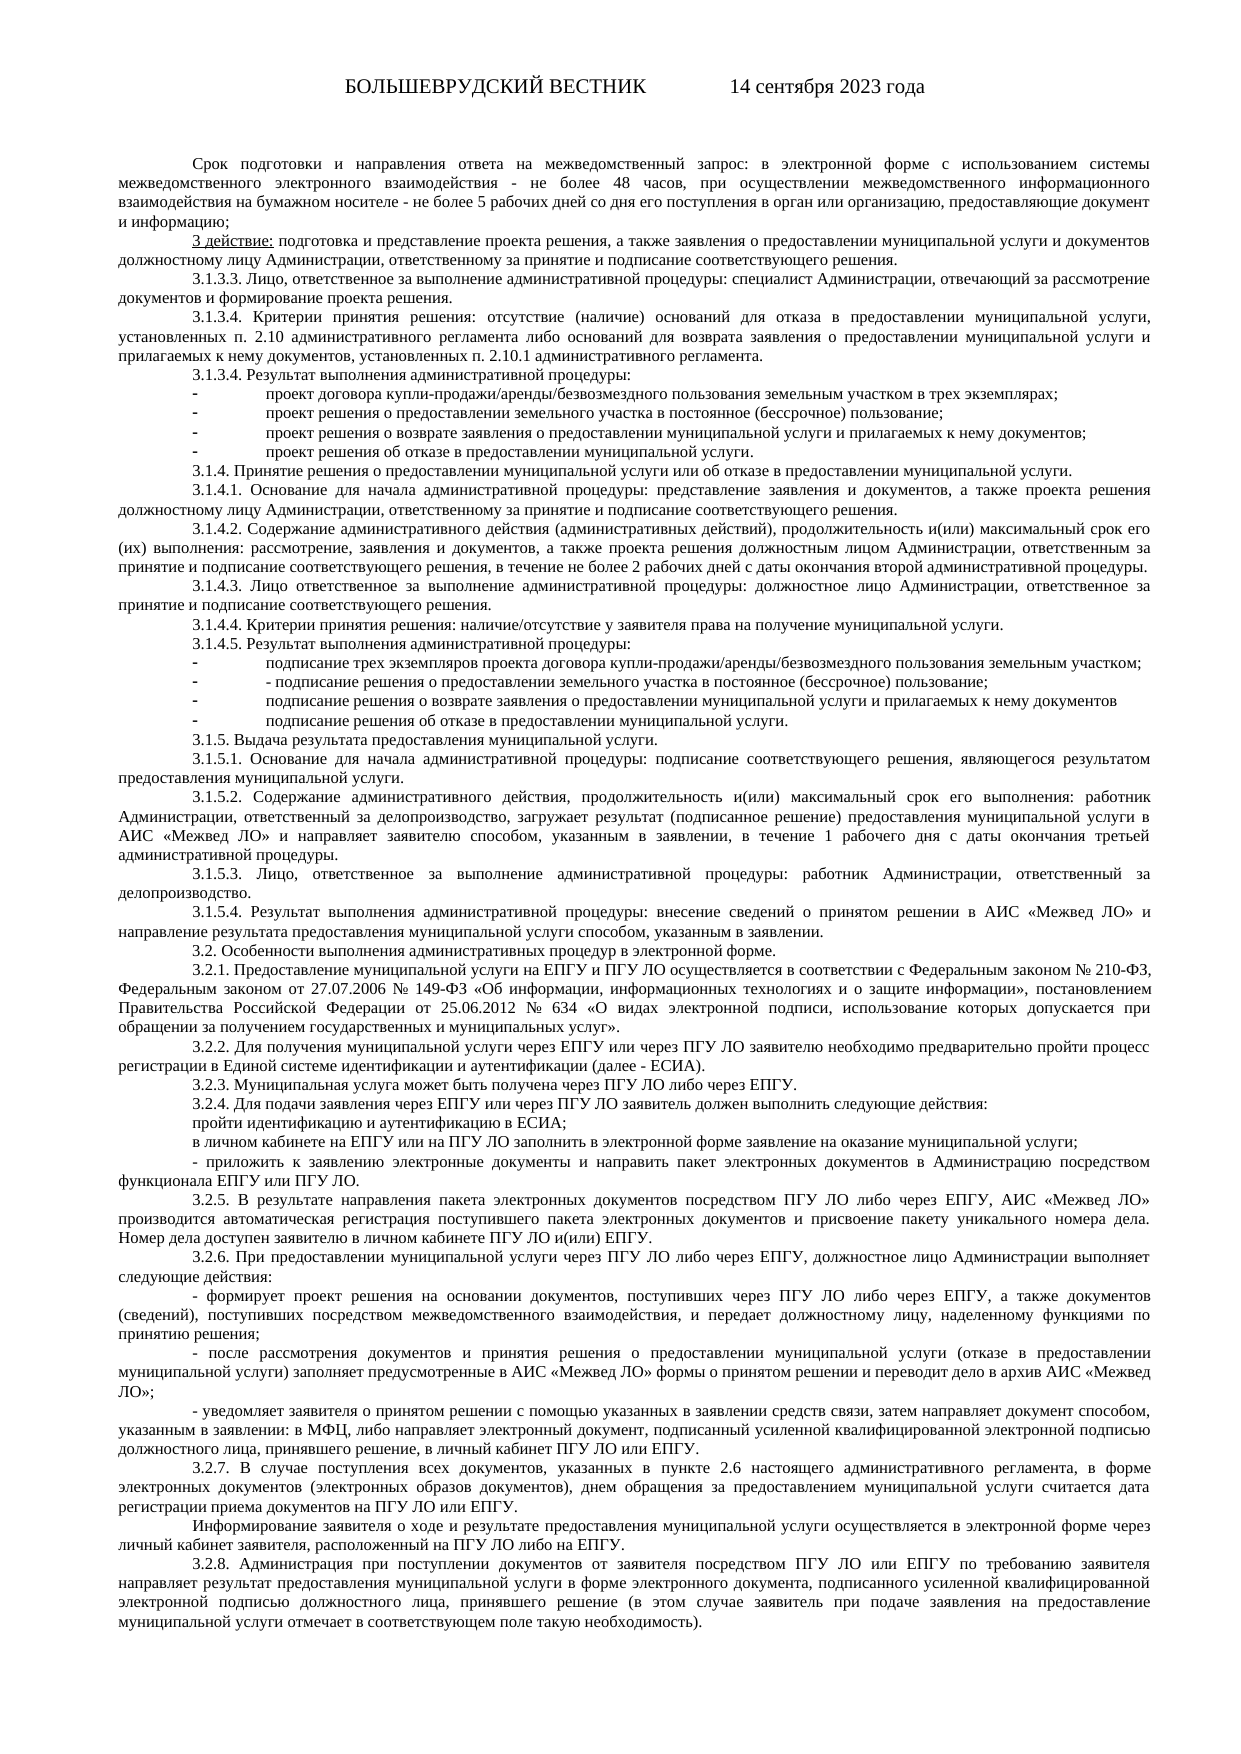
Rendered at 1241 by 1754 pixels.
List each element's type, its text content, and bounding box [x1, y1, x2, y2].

text 3.2.6. При предоставлении муниципальной услуги через ПГУ ЛО либо через ЕПГУ, должностное лицо Администрации выполняет следующие действия: [118, 1247, 1152, 1286]
list проект договора купли-продажи/аренды/безвозмездного пользования земельным участком в трех экземплярах; [118, 384, 1152, 403]
text 3.2.5. В результате направления пакета электронных документов посредством ПГУ ЛО либо через ЕПГУ, АИС «Межвед ЛО» производится автоматическая регистрация поступившего пакета электронных документов и присвоение пакету уникального номера дела. Номер дела доступен заявителю в личном кабинете ПГУ ЛО и(или) ЕПГУ. [118, 1190, 1152, 1247]
list проект решения о возврате заявления о предоставлении муниципальной услуги и прилагаемых к нему документов; [118, 422, 1152, 442]
text Информирование заявителя о ходе и результате предоставления муниципальной услуги осуществляется в электронной форме через личный кабинет заявителя, расположенный на ПГУ ЛО либо на ЕПГУ. [118, 1516, 1152, 1554]
text 3.1.3.4. Результат выполнения административной процедуры: [118, 365, 1152, 384]
text 3 действие: подготовка и представление проекта решения, а также заявления о предоставлении муниципальной услуги и документов должностному лицу Администрации, ответственному за принятие и подписание соответствующего решения. [118, 231, 1152, 269]
text 3.2.8. Администрация при поступлении документов от заявителя посредством ПГУ ЛО или ЕПГУ по требованию заявителя направляет результат предоставления муниципальной услуги в форме электронного документа, подписанного усиленной квалифицированной электронной подписью должностного лица, принявшего решение (в этом случае заявитель при подаче заявления на предоставление муниципальной услуги отмечает в соответствующем поле такую необходимость). [118, 1554, 1152, 1631]
text 3.1.4. Принятие решения о предоставлении муниципальной услуги или об отказе в предоставлении муниципальной услуги. [118, 461, 1152, 480]
text пройти идентификацию и аутентификацию в ЕСИА; [118, 1113, 1152, 1132]
text 3.1.5.4. Результат выполнения административной процедуры: внесение сведений о принятом решении в АИС «Межвед ЛО» и направление результата предоставления муниципальной услуги способом, указанным в заявлении. [118, 902, 1152, 941]
text 3.1.4.2. Содержание административного действия (административных действий), продолжительность и(или) максимальный срок его (их) выполнения: рассмотрение, заявления и документов, а также проекта решения должностным лицом Администрации, ответственным за принятие и подписание соответствующего решения, в течение не более 2 рабочих дней с даты окончания второй административной процедуры. [118, 518, 1152, 576]
text 3.1.4.5. Результат выполнения административной процедуры: [118, 633, 1152, 653]
list проект решения о предоставлении земельного участка в постоянное (бессрочное) пользование; [118, 403, 1152, 422]
text - приложить к заявлению электронные документы и направить пакет электронных документов в Администрацию посредством функционала ЕПГУ или ПГУ ЛО. [118, 1151, 1152, 1190]
text 3.1.5. Выдача результата предоставления муниципальной услуги. [118, 730, 1152, 749]
text - уведомляет заявителя о принятом решении с помощью указанных в заявлении средств связи, затем направляет документ способом, указанным в заявлении: в МФЦ, либо направляет электронный документ, подписанный усиленной квалифицированной электронной подписью должностного лица, принявшего решение, в личный кабинет ПГУ ЛО или ЕПГУ. [118, 1401, 1152, 1458]
list подписание решения о возврате заявления о предоставлении муниципальной услуги и прилагаемых к нему документов [118, 691, 1152, 710]
text 3.1.5.2. Содержание административного действия, продолжительность и(или) максимальный срок его выполнения: работник Администрации, ответственный за делопроизводство, загружает результат (подписанное решение) предоставления муниципальной услуги в АИС «Межвед ЛО» и направляет заявителю способом, указанным в заявлении, в течение 1 рабочего дня с даты окончания третьей административной процедуры. [118, 787, 1152, 864]
text 3.1.4.4. Критерии принятия решения: наличие/отсутствие у заявителя права на получение муниципальной услуги. [118, 614, 1152, 633]
text 3.1.3.4. Критерии принятия решения: отсутствие (наличие) оснований для отказа в предоставлении муниципальной услуги, установленных п. 2.10 административного регламента либо оснований для возврата заявления о предоставлении муниципальной услуги и прилагаемых к нему документов, установленных п. 2.10.1 административного регламента. [118, 307, 1152, 365]
text 3.1.4.3. Лицо ответственное за выполнение административной процедуры: должностное лицо Администрации, ответственное за принятие и подписание соответствующего решения. [118, 576, 1152, 614]
text 3.2.7. В случае поступления всех документов, указанных в пункте 2.6 настоящего административного регламента, в форме электронных документов (электронных образов документов), днем обращения за предоставлением муниципальной услуги считается дата регистрации приема документов на ПГУ ЛО или ЕПГУ. [118, 1458, 1152, 1516]
text 3.2.3. Муниципальная услуга может быть получена через ПГУ ЛО либо через ЕПГУ. [118, 1075, 1152, 1094]
list - подписание решения о предоставлении земельного участка в постоянное (бессрочное) пользование; [118, 672, 1152, 691]
text - формирует проект решения на основании документов, поступивших через ПГУ ЛО либо через ЕПГУ, а также документов (сведений), поступивших посредством межведомственного взаимодействия, и передает должностному лицу, наделенному функциями по принятию решения; [118, 1286, 1152, 1343]
text Срок подготовки и направления ответа на межведомственный запрос: в электронной форме с использованием системы межведомственного электронного взаимодействия - не более 48 часов, при осуществлении межведомственного информационного взаимодействия на бумажном носителе - не более 5 рабочих дней со дня его поступления в орган или организацию, предоставляющие документ и информацию; [118, 154, 1152, 231]
text в личном кабинете на ЕПГУ или на ПГУ ЛО заполнить в электронной форме заявление на оказание муниципальной услуги; [118, 1132, 1152, 1151]
text 3.1.5.3. Лицо, ответственное за выполнение административной процедуры: работник Администрации, ответственный за делопроизводство. [118, 864, 1152, 902]
text 3.1.5.1. Основание для начала административной процедуры: подписание соответствующего решения, являющегося результатом предоставления муниципальной услуги. [118, 749, 1152, 787]
list подписание решения об отказе в предоставлении муниципальной услуги. [118, 710, 1152, 730]
text 3.2.2. Для получения муниципальной услуги через ЕПГУ или через ПГУ ЛО заявителю необходимо предварительно пройти процесс регистрации в Единой системе идентификации и аутентификации (далее - ЕСИА). [118, 1036, 1152, 1075]
text 3.2. Особенности выполнения административных процедур в электронной форме. [118, 941, 1152, 960]
text 3.2.1. Предоставление муниципальной услуги на ЕПГУ и ПГУ ЛО осуществляется в соответствии с Федеральным законом № 210-ФЗ, Федеральным законом от 27.07.2006 № 149-ФЗ «Об информации, информационных технологиях и о защите информации», постановлением Правительства Российской Федерации от 25.06.2012 № 634 «О видах электронной подписи, использование которых допускается при обращении за получением государственных и муниципальных услуг». [118, 960, 1152, 1036]
text - после рассмотрения документов и принятия решения о предоставлении муниципальной услуги (отказе в предоставлении муниципальной услуги) заполняет предусмотренные в АИС «Межвед ЛО» формы о принятом решении и переводит дело в архив АИС «Межвед ЛО»; [118, 1343, 1152, 1401]
text 3.1.4.1. Основание для начала административной процедуры: представление заявления и документов, а также проекта решения должностному лицу Администрации, ответственному за принятие и подписание соответствующего решения. [118, 480, 1152, 518]
list проект решения об отказе в предоставлении муниципальной услуги. [118, 442, 1152, 461]
text 3.1.3.3. Лицо, ответственное за выполнение административной процедуры: специалист Администрации, отвечающий за рассмотрение документов и формирование проекта решения. [118, 269, 1152, 307]
list подписание трех экземпляров проекта договора купли-продажи/аренды/безвозмездного пользования земельным участком; [118, 653, 1152, 672]
text 3.2.4. Для подачи заявления через ЕПГУ или через ПГУ ЛО заявитель должен выполнить следующие действия: [118, 1094, 1152, 1113]
